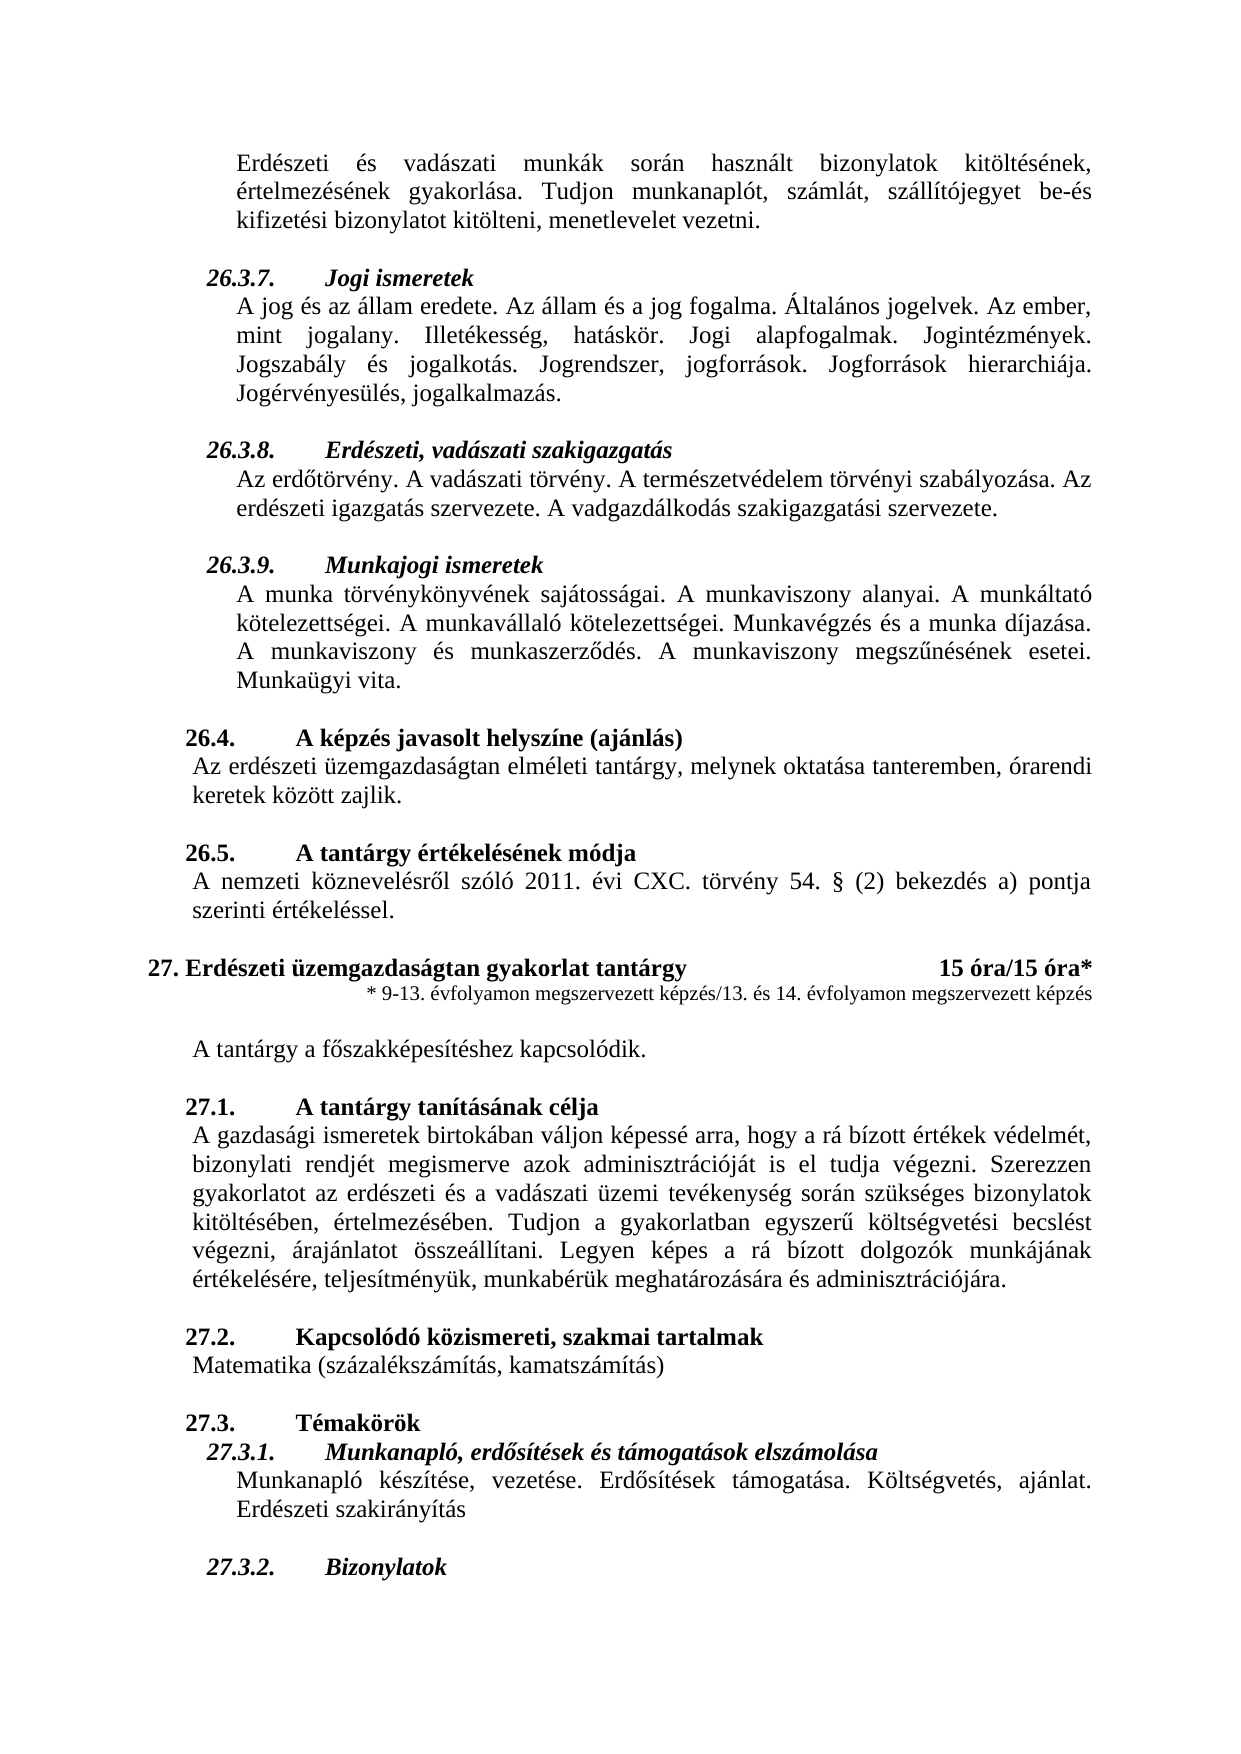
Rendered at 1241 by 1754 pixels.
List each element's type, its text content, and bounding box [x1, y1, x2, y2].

list Jogi ismeretek [207, 263, 1093, 291]
text A jog és az állam eredete. Az állam és a jog fogalma. Általános jogelvek. Az ember, mint jogalany. Illetékesség, hatáskör. Jogi alapfogalmak. Jogintézmények. Jogszabály és jogalkotás. Jogrendszer, jogforrások. Jogforrások hierarchiája. Jogérvényesülés, jogalkalmazás. [236, 291, 1093, 406]
list Munkajogi ismeretek [207, 550, 1093, 579]
list Munkanapló, erdősítések és támogatások elszámolása [207, 1437, 1093, 1465]
list A tantárgy tanításának célja [185, 1092, 1093, 1120]
text A gazdasági ismeretek birtokában váljon képessé arra, hogy a rá bízott értékek védelmét, bizonylati rendjét megismerve azok adminisztrációját is el tudja végezni. Szerezzen gyakorlatot az erdészeti és a vadászati üzemi tevékenység során szükséges bizonylatok kitöltésében, értelmezésében. Tudjon a gyakorlatban egyszerű költségvetési becslést végezni, árajánlatot összeállítani. Legyen képes a rá bízott dolgozók munkájának értékelésére, teljesítményük, munkabérük meghatározására és adminisztrációjára. [192, 1120, 1093, 1293]
list Erdészeti, vadászati szakigazgatás [207, 435, 1093, 464]
text A nemzeti köznevelésről szóló 2011. évi CXC. törvény 54. § (2) bekezdés a) pontja szerinti értékeléssel. [192, 866, 1093, 924]
text A tantárgy a főszakképesítéshez kapcsolódik. [192, 1034, 1093, 1063]
text Munkanapló készítése, vezetése. Erdősítések támogatása. Költségvetés, ajánlat. Erdészeti szakirányítás [236, 1465, 1093, 1523]
list A képzés javasolt helyszíne (ajánlás) [185, 723, 1093, 751]
list Bizonylatok [207, 1552, 1093, 1580]
text Matematika (százalékszámítás, kamatszámítás) [192, 1350, 1093, 1379]
text A munka törvénykönyvének sajátosságai. A munkaviszony alanyai. A munkáltató kötelezettségei. A munkavállaló kötelezettségei. Munkavégzés és a munka díjazása. A munkaviszony és munkaszerződés. A munkaviszony megszűnésének esetei. Munkaügyi vita. [236, 579, 1093, 694]
list Kapcsolódó közismereti, szakmai tartalmak [185, 1322, 1093, 1350]
list Erdészeti üzemgazdaságtan gyakorlat tantárgy 15 óra/15 óra* [148, 953, 1093, 981]
text Az erdőtörvény. A vadászati törvény. A természetvédelem törvényi szabályozása. Az erdészeti igazgatás szervezete. A vadgazdálkodás szakigazgatási szervezete. [236, 464, 1093, 521]
list A tantárgy értékelésének módja [185, 838, 1093, 866]
text Az erdészeti üzemgazdaságtan elméleti tantárgy, melynek oktatása tanteremben, órarendi keretek között zajlik. [192, 751, 1093, 809]
text * 9-13. évfolyamon megszervezett képzés/13. és 14. évfolyamon megszervezett képzés [148, 981, 1093, 1005]
text Erdészeti és vadászati munkák során használt bizonylatok kitöltésének, értelmezésének gyakorlása. Tudjon munkanaplót, számlát, szállítójegyet be-és kifizetési bizonylatot kitölteni, menetlevelet vezetni. [236, 148, 1093, 234]
list Témakörök [185, 1408, 1093, 1437]
